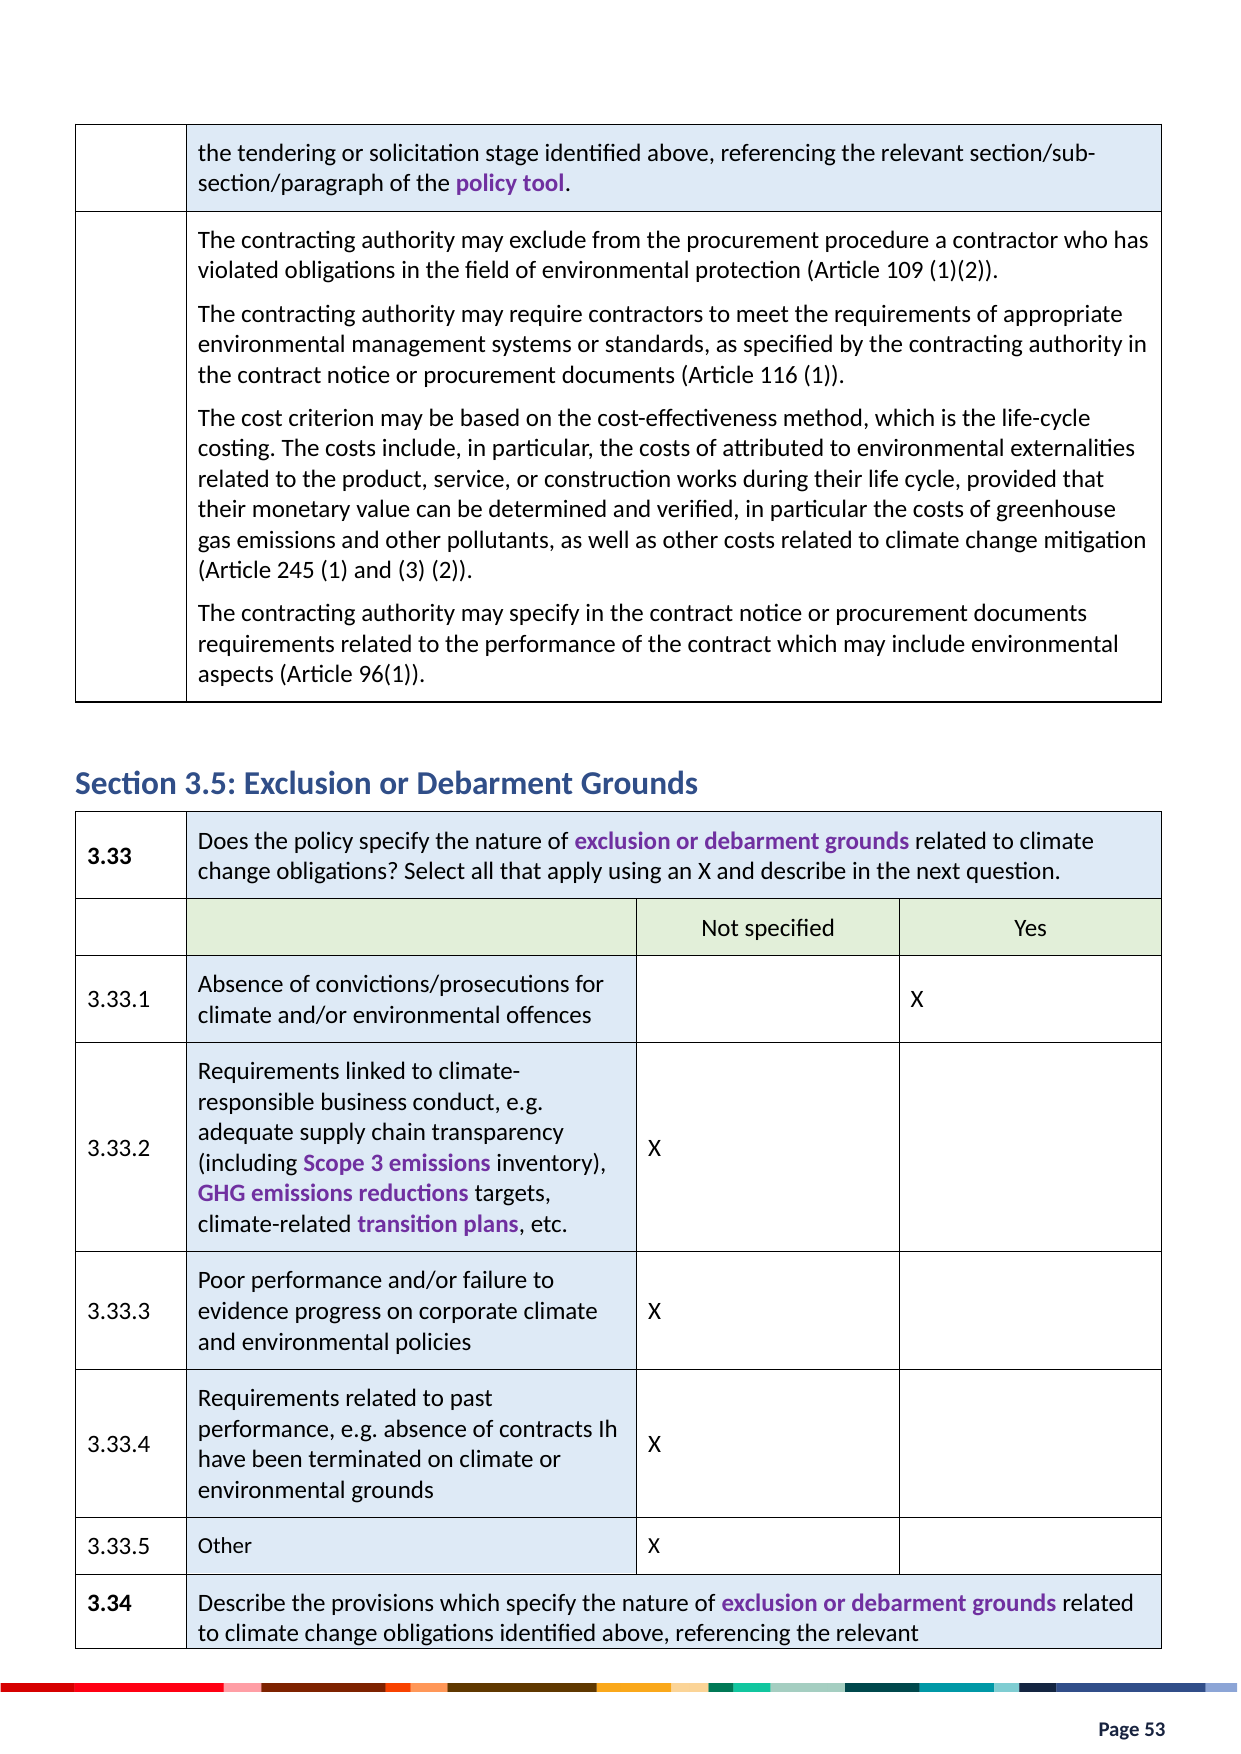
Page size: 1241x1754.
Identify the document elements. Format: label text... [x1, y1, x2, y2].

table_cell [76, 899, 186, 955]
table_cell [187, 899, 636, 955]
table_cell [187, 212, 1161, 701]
picture [0, 1683, 1236, 1692]
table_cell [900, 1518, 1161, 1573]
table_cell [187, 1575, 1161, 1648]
subtitle Section 3.5: Exclusion or Debarment Grounds [75, 762, 1165, 803]
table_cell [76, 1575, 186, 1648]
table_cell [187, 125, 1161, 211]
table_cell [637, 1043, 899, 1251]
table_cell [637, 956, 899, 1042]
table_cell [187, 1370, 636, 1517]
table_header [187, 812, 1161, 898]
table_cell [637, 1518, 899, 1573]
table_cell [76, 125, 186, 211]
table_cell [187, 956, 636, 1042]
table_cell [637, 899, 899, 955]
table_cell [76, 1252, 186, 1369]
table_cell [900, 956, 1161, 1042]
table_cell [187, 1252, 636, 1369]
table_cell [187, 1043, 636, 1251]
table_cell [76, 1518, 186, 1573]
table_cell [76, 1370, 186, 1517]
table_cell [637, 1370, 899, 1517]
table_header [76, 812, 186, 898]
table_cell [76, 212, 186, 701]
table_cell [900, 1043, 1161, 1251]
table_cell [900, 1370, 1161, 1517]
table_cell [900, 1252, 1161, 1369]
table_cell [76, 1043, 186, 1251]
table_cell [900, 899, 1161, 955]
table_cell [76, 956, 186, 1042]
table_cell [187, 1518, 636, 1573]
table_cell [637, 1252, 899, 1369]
